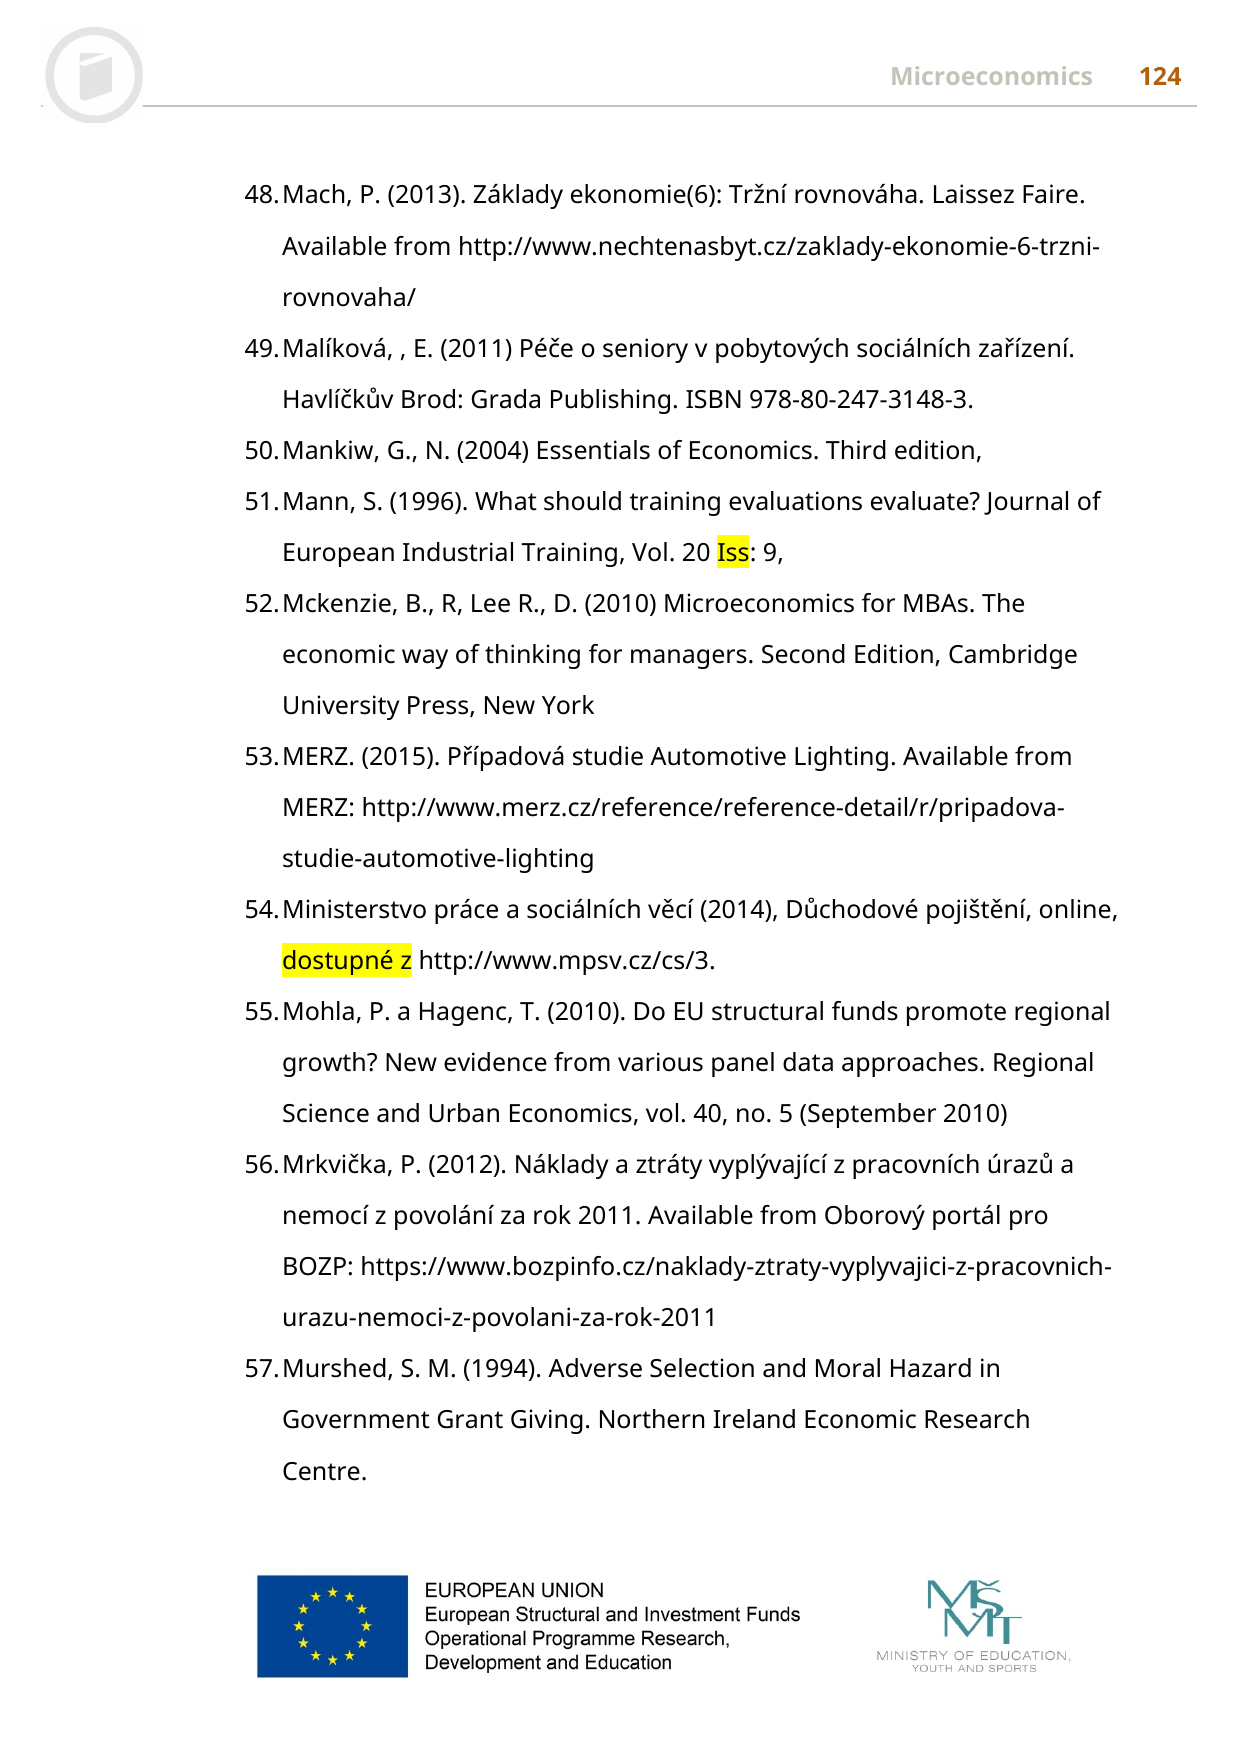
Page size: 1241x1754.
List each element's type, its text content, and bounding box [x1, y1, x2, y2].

list Malíková, , E. (2011) Péče o seniory v pobytových sociálních zařízení. Havlíčkův Brod: Grada Publishing. ISBN 978-80-247-3148-3. [244, 330, 1122, 415]
list Mach, P. (2013). Základy ekonomie(6): Tržní rovnováha. Laissez Faire. Available from http://www.nechtenasbyt.cz/zaklady-ekonomie-6-trzni-rovnovaha/ [244, 177, 1122, 313]
list Murshed, S. M. (1994). Adverse Selection and Moral Hazard in Government Grant Giving. Northern Ireland Economic Research Centre. [244, 1351, 1122, 1487]
list MERZ. (2015). Případová studie Automotive Lighting. Available from MERZ: http://www.merz.cz/reference/reference-detail/r/pripadova-studie-automotive-lighting [244, 739, 1122, 875]
picture [206, 1524, 1121, 1728]
list Mankiw, G., N. (2004) Essentials of Economics. Third edition, [244, 432, 1122, 466]
list Mrkvička, P. (2012). Náklady a ztráty vyplývající z pracovních úrazů a nemocí z povolání za rok 2011. Available from Oborový portál pro BOZP: https://www.bozpinfo.cz/naklady-ztraty-vyplyvajici-z-pracovnich-urazu-nemoci-z-povolani-za-rok-2011 [244, 1147, 1122, 1334]
list Mohla, P. a Hagenc, T. (2010). Do EU structural funds promote regional growth? New evidence from various panel data approaches. Regional Science and Urban Economics, vol. 40, no. 5 (September 2010) [244, 994, 1122, 1130]
list Ministerstvo práce a sociálních věcí (2014), Důchodové pojištění, online, dostupné z http://www.mpsv.cz/cs/3. [244, 892, 1122, 977]
list Mckenzie, B., R, Lee R., D. (2010) Microeconomics for MBAs. The economic way of thinking for managers. Second Edition, Cambridge University Press, New York [244, 586, 1122, 722]
list Mann, S. (1996). What should training evaluations evaluate? Journal of European Industrial Training, Vol. 20 Iss: 9, [244, 483, 1122, 568]
